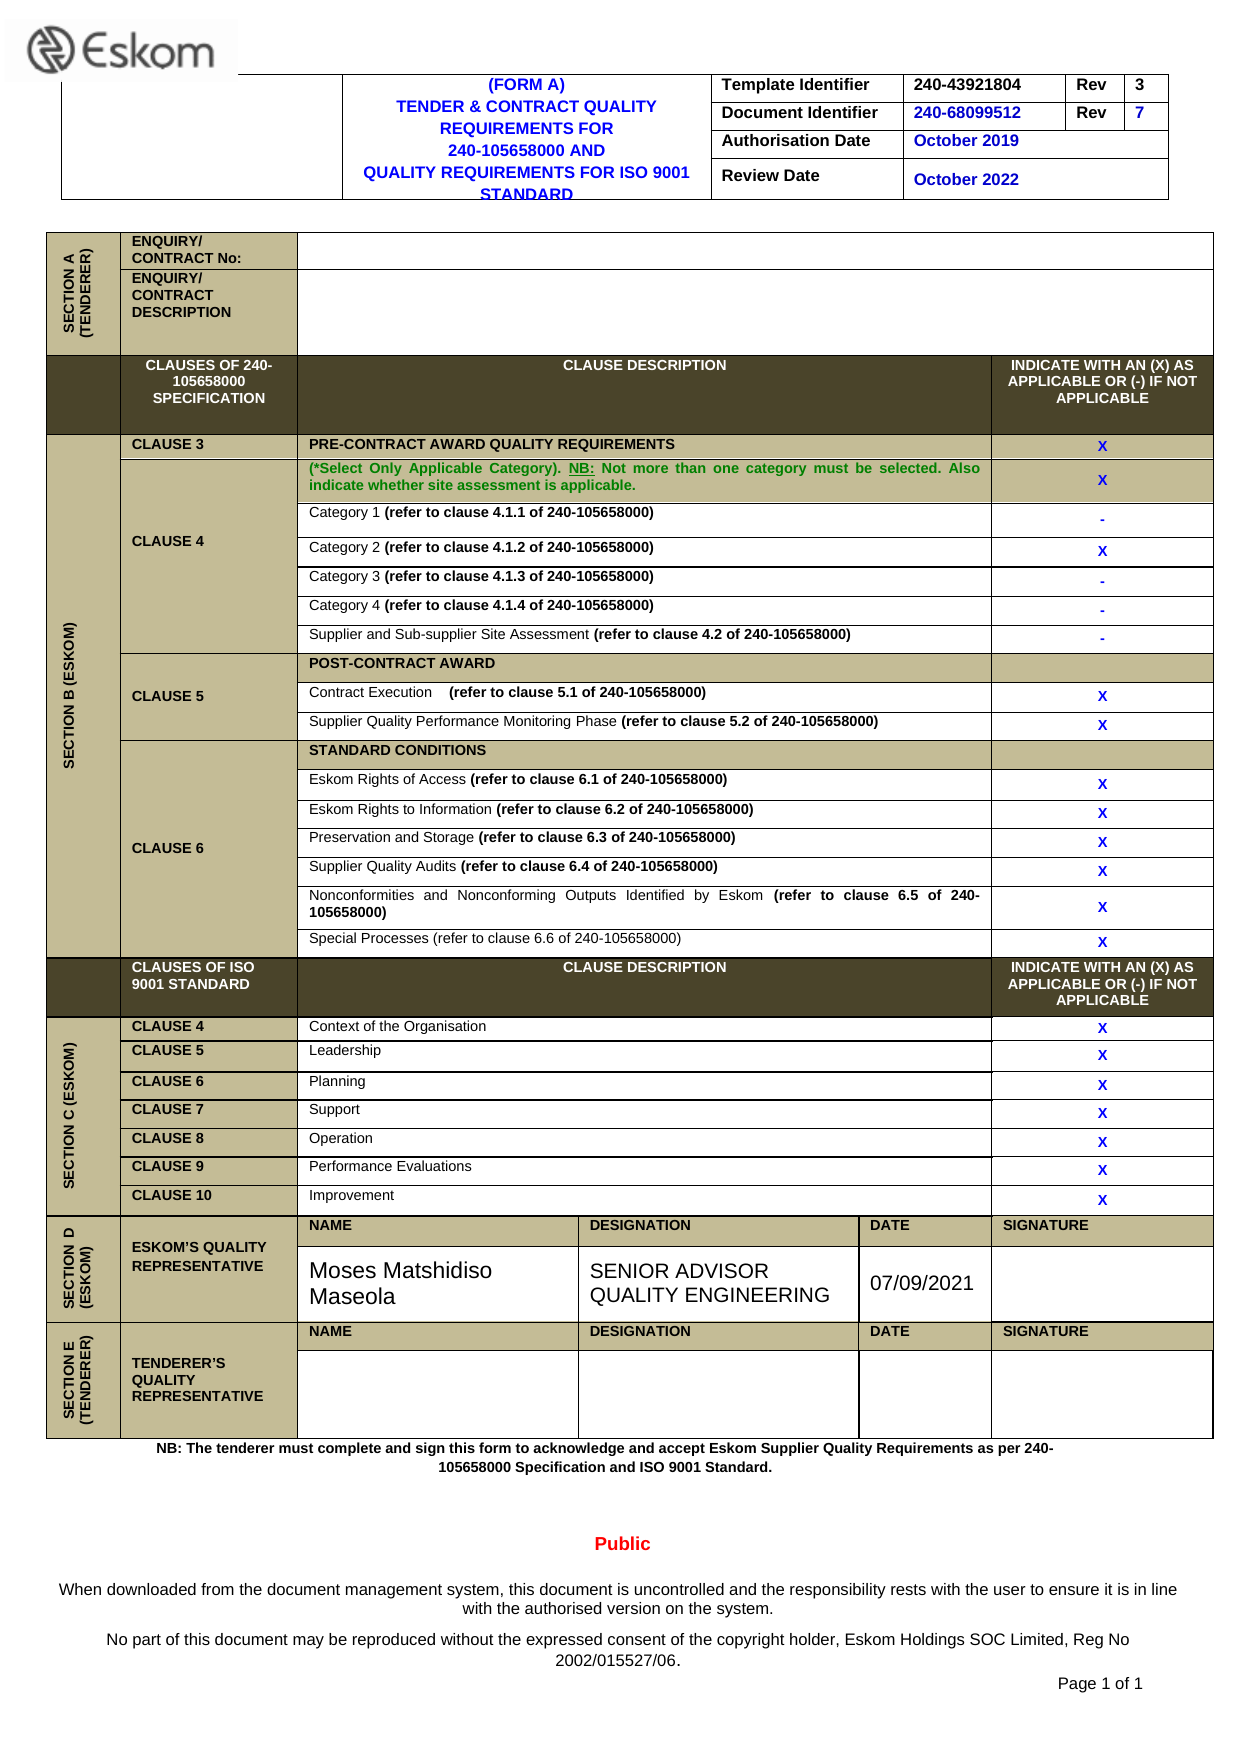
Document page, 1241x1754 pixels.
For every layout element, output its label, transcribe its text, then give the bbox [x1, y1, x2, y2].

table_cell X [992, 770, 1213, 800]
table_cell SIGNATURE [992, 1323, 1213, 1350]
table_cell Category 2 (refer to clause 4.1.2 of 240-105658000) [298, 538, 991, 566]
table_cell Category 4 (refer to clause 4.1.4 of 240-105658000) [298, 597, 991, 625]
table_cell CLAUSE 8 [121, 1129, 297, 1156]
table_cell (*Select Only Applicable Category). NB: Not more than one category must be selected. Also indicate whether site assessment is applicable. [298, 460, 991, 502]
table_cell Context of the Organisation [298, 1018, 991, 1040]
table_cell X [992, 1186, 1213, 1215]
table_cell Special Processes (refer to clause 6.6 of 240-105658000) [298, 930, 991, 957]
table_cell X [992, 713, 1213, 740]
table_cell STANDARD CONDITIONS [298, 741, 991, 769]
table_cell - [992, 504, 1213, 537]
table_cell X [992, 858, 1213, 886]
table_cell CLAUSE DESCRIPTION [298, 959, 991, 1016]
table_cell Preservation and Storage (refer to clause 6.3 of 240-105658000) [298, 829, 991, 857]
table_cell INDICATE WITH AN (X) AS APPLICABLE OR (-) IF NOT APPLICABLE [992, 356, 1213, 434]
table_cell CLAUSE 6 [121, 1073, 297, 1099]
table_cell [121, 625, 297, 653]
table_cell Performance Evaluations [298, 1158, 991, 1185]
table_cell X [992, 1100, 1213, 1128]
table_cell X [992, 538, 1213, 566]
table_cell [298, 1351, 578, 1438]
table_cell [992, 1247, 1213, 1321]
table_cell Supplier and Sub-supplier Site Assessment (refer to clause 4.2 of 240-105658000) [298, 626, 991, 653]
table_cell CLAUSE DESCRIPTION [298, 356, 991, 434]
table_cell CLAUSE 4 [121, 1018, 297, 1040]
table_cell Eskom Rights of Access (refer to clause 6.1 of 240-105658000) [298, 770, 991, 800]
table_cell CLAUSE 5 [121, 654, 297, 740]
table_cell ESKOM’S QUALITY REPRESENTATIVE [121, 1217, 297, 1321]
table_cell Moses Matshidiso Maseola [298, 1247, 578, 1321]
table_cell Support [298, 1101, 991, 1128]
table_cell [860, 1351, 991, 1438]
table_cell CLAUSE 9 [121, 1158, 297, 1185]
table_header SECTION A (TENDERER) [47, 233, 120, 355]
table_cell SENIOR ADVISOR QUALITY ENGINEERING [579, 1247, 858, 1321]
table_cell [47, 959, 120, 1016]
table_cell Planning [298, 1073, 991, 1099]
table_cell Contract Execution (refer to clause 5.1 of 240-105658000) [298, 683, 991, 712]
table_cell Supplier Quality Audits (refer to clause 6.4 of 240-105658000) [298, 858, 991, 886]
table_cell TENDERER’S QUALITY REPRESENTATIVE [121, 1323, 297, 1438]
table_cell DESIGNATION [579, 1323, 858, 1350]
table_cell SECTION B (ESKOM) [47, 435, 120, 957]
table_cell X [992, 1017, 1213, 1040]
table_cell X [992, 1072, 1213, 1099]
table_cell SECTION E (TENDERER) [47, 1323, 120, 1438]
table_cell X [992, 435, 1213, 458]
table_cell SECTION C (ESKOM) [47, 1018, 120, 1215]
table_cell Leadership [298, 1042, 991, 1071]
table_cell SIGNATURE [992, 1216, 1213, 1246]
table_header [298, 233, 1213, 269]
table_cell CLAUSE 10 [121, 1186, 297, 1215]
table_cell Category 3 (refer to clause 4.1.3 of 240-105658000) [298, 568, 991, 596]
table_header ENQUIRY/ CONTRACT No: [121, 233, 297, 269]
table_cell - [992, 626, 1213, 653]
table_cell X [992, 1129, 1213, 1156]
table_cell [579, 1351, 858, 1438]
table_cell Eskom Rights to Information (refer to clause 6.2 of 240-105658000) [298, 801, 991, 828]
table_cell INDICATE WITH AN (X) AS APPLICABLE OR (-) IF NOT APPLICABLE [992, 958, 1213, 1016]
table_cell ENQUIRY/ CONTRACT DESCRIPTION [121, 270, 297, 355]
table_cell - [992, 597, 1213, 625]
table_cell [47, 356, 120, 434]
table_cell POST-CONTRACT AWARD [298, 654, 991, 682]
table_cell X [992, 683, 1213, 712]
table_cell X [992, 887, 1213, 928]
table_cell Supplier Quality Performance Monitoring Phase (refer to clause 5.2 of 240-105658000) [298, 713, 991, 740]
table_cell NAME [298, 1323, 578, 1350]
table_cell X [992, 801, 1213, 828]
table_cell SECTION D (ESKOM) [47, 1217, 120, 1321]
table_cell CLAUSE 4 [121, 460, 297, 625]
table_cell X [992, 930, 1213, 957]
table_cell X [992, 460, 1213, 502]
table_cell CLAUSE 3 [121, 435, 297, 458]
table_cell [298, 270, 1213, 355]
text NB: The tenderer must complete and sign this form to acknowledge and accept Eskom Supplier Quality Requirements as per 240-105658000 Specification and ISO 9001 Standard. [120, 1439, 1090, 1475]
table_cell CLAUSE 6 [121, 741, 297, 957]
table_cell CLAUSES OF 240-105658000 SPECIFICATION [121, 356, 297, 434]
table_cell [992, 654, 1213, 682]
table_cell Category 1 (refer to clause 4.1.1 of 240-105658000) [298, 504, 991, 537]
table_cell [992, 741, 1213, 769]
table_cell DATE [860, 1217, 991, 1246]
table_cell NAME [298, 1217, 578, 1246]
table_cell PRE-CONTRACT AWARD QUALITY REQUIREMENTS [298, 435, 991, 458]
table_cell CLAUSES OF ISO 9001 STANDARD [121, 959, 297, 1016]
table_cell 07/09/2021 [860, 1247, 991, 1321]
table_cell X [992, 1041, 1213, 1071]
table_cell X [992, 1157, 1213, 1185]
table_cell Improvement [298, 1186, 991, 1215]
table_cell DATE [859, 1323, 991, 1350]
table_cell [992, 1351, 1212, 1438]
table_cell - [992, 568, 1213, 596]
table_cell Nonconformities and Nonconforming Outputs Identified by Eskom (refer to clause 6.5 of 240-105658000) [298, 887, 991, 928]
table_cell Operation [298, 1129, 991, 1156]
table_cell X [992, 829, 1213, 857]
table_cell CLAUSE 7 [121, 1101, 297, 1128]
table_cell CLAUSE 5 [121, 1042, 297, 1071]
table_cell DESIGNATION [579, 1217, 858, 1246]
